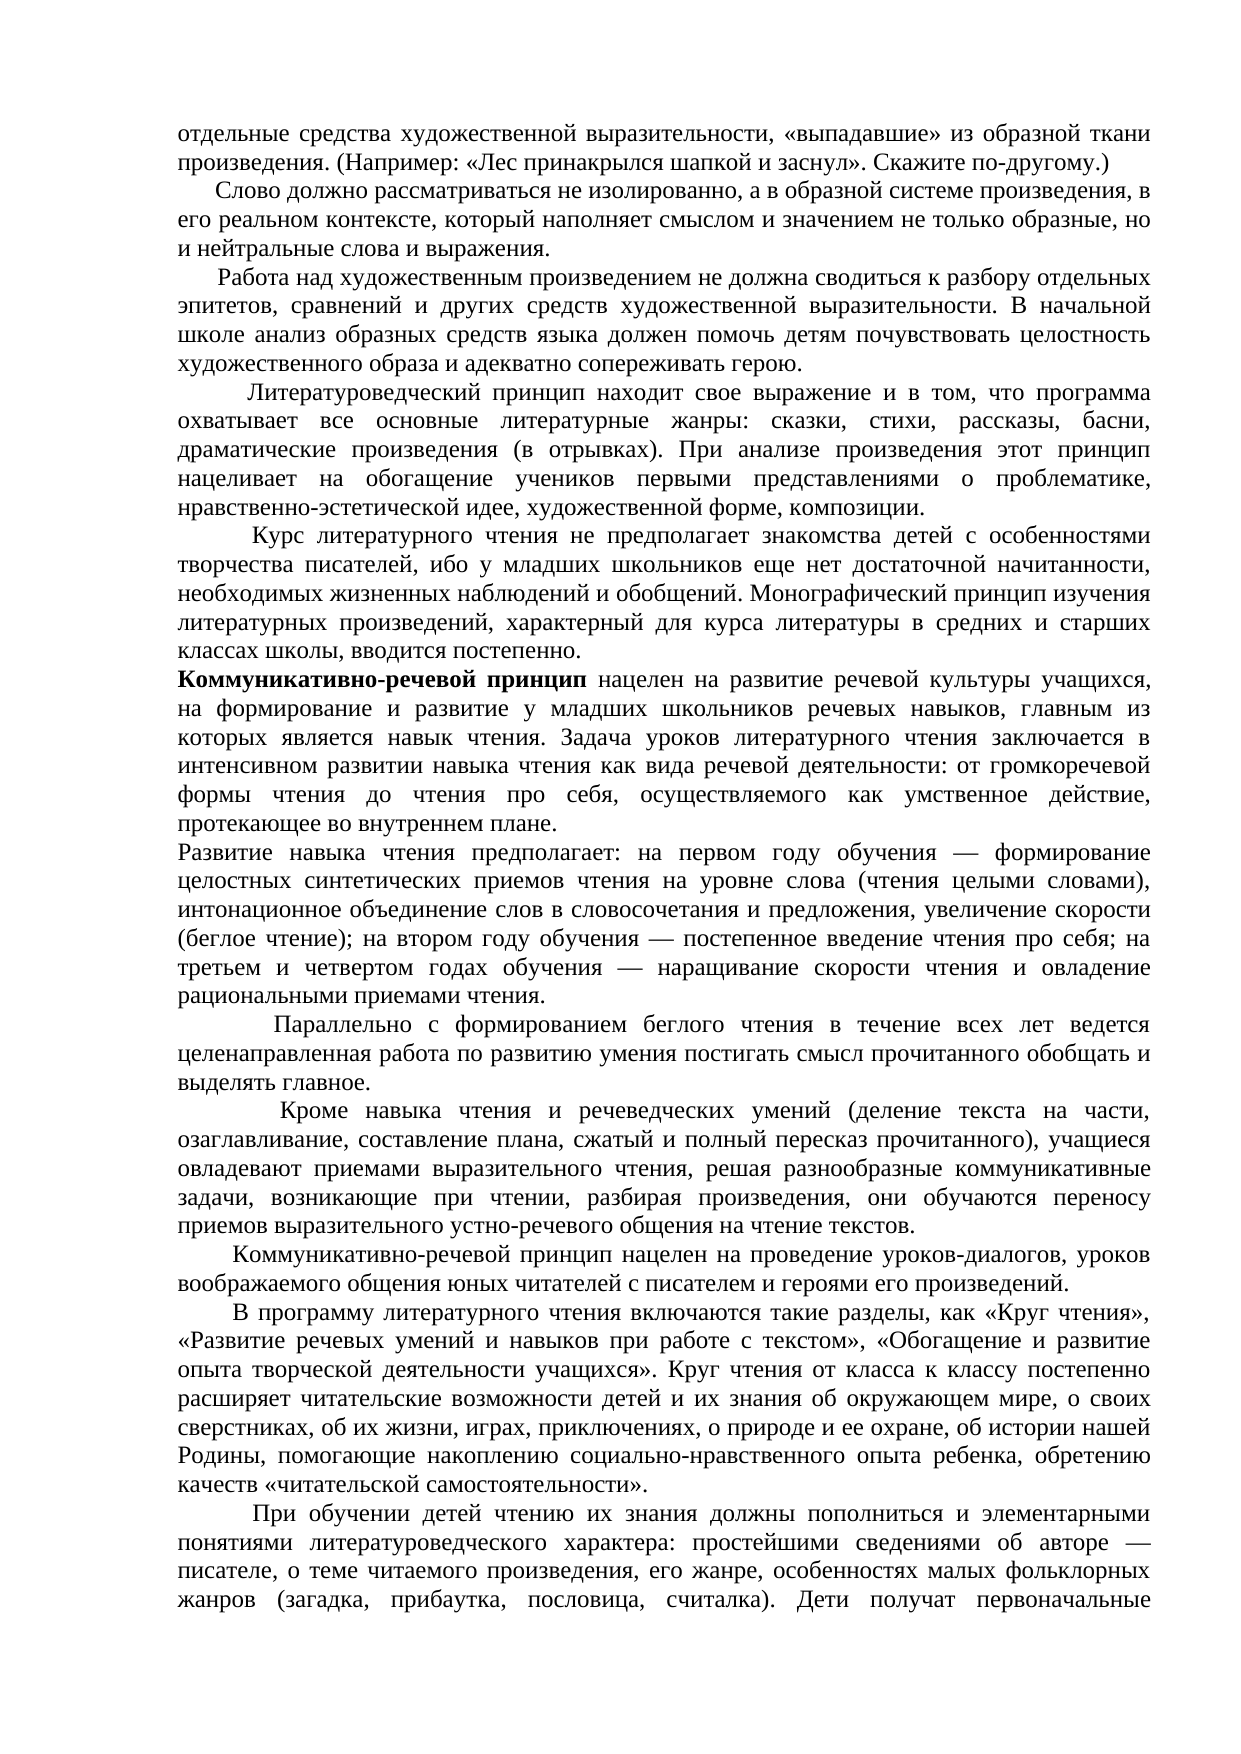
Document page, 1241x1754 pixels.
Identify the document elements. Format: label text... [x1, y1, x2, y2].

text Слово должно рассматриваться не изолированно, а в образной системе произведения, в его реальном контексте, который наполняет смыслом и значением не только образные, но и нейтральные слова и выражения. [177, 176, 1152, 262]
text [177, 118, 1152, 176]
text Кроме навыка чтения и речеведческих умений (деление текста на части, озаглавливание, составление плана, сжатый и полный пересказ прочитанного), учащиеся овладевают приемами выразительного чтения, решая разнообразные коммуникативные задачи, возникающие при чтении, разбирая произведения, они обучаются переносу приемов выразительного устно-речевого общения на чтение текстов. [177, 1096, 1152, 1239]
text Параллельно с формированием беглого чтения в течение всех лет ведется целенаправленная работа по развитию умения постигать смысл прочитанного обобщать и выделять главное. [177, 1009, 1152, 1096]
text Коммуникативно-речевой принцип нацелен на проведение уроков-диалогов, уроков воображаемого общения юных читателей с писателем и героями его произведений. [177, 1239, 1152, 1297]
text Коммуникативно-речевой принцип нацелен на развитие речевой культуры учащихся, на формирование и развитие у младших школьников речевых навыков, главным из которых является навык чтения. Задача уроков литературного чтения заключается в интенсивном развитии навыка чтения как вида речевой деятельности: от громкоречевой формы чтения до чтения про себя, осуществляемого как умственное действие, протекающее во внутреннем плане. [177, 664, 1152, 837]
text Курс литературного чтения не предполагает знакомства детей с особенностями творчества писателей, ибо у младших школьников еще нет достаточной начитанности, необходимых жизненных наблюдений и обобщений. Монографический принцип изучения литературных произведений, характерный для курса литературы в средних и старших классах школы, вводится постепенно. [177, 521, 1152, 664]
text Литературоведческий принцип находит свое выражение и в том, что программа охватывает все основные литературные жанры: сказки, стихи, рассказы, басни, драматические произведения (в отрывках). При анализе произведения этот принцип нацеливает на обогащение учеников первыми представлениями о проблематике, нравственно-эстетической идее, художественной форме, композиции. [177, 377, 1152, 521]
text Работа над художественным произведением не должна сводиться к разбору отдельных эпитетов, сравнений и других средств художественной выразительности. В начальной школе анализ образных средств языка должен помочь детям почувствовать целостность художественного образа и адекватно сопереживать герою. [177, 262, 1152, 377]
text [177, 1498, 1152, 1613]
text Развитие навыка чтения предполагает: на первом году обучения — формирование целостных синтетических приемов чтения на уровне слова (чтения целыми словами), интонационное объединение слов в словосочетания и предложения, увеличение скорости (беглое чтение); на втором году обучения — постепенное введение чтения про себя; на третьем и четвертом годах обучения — наращивание скорости чтения и овладение рациональными приемами чтения. [177, 837, 1152, 1009]
text В программу литературного чтения включаются такие разделы, как «Круг чтения», «Развитие речевых умений и навыков при работе с текстом», «Обогащение и развитие опыта творческой деятельности учащихся». Круг чтения от класса к классу постепенно расширяет читательские возможности детей и их знания об окружающем мире, о своих сверстниках, об их жизни, играх, приключениях, о природе и ее охране, об истории нашей Родины, помогающие накоплению социально-нравственного опыта ребенка, обретению качеств «читательской самостоятельности». [177, 1297, 1152, 1498]
